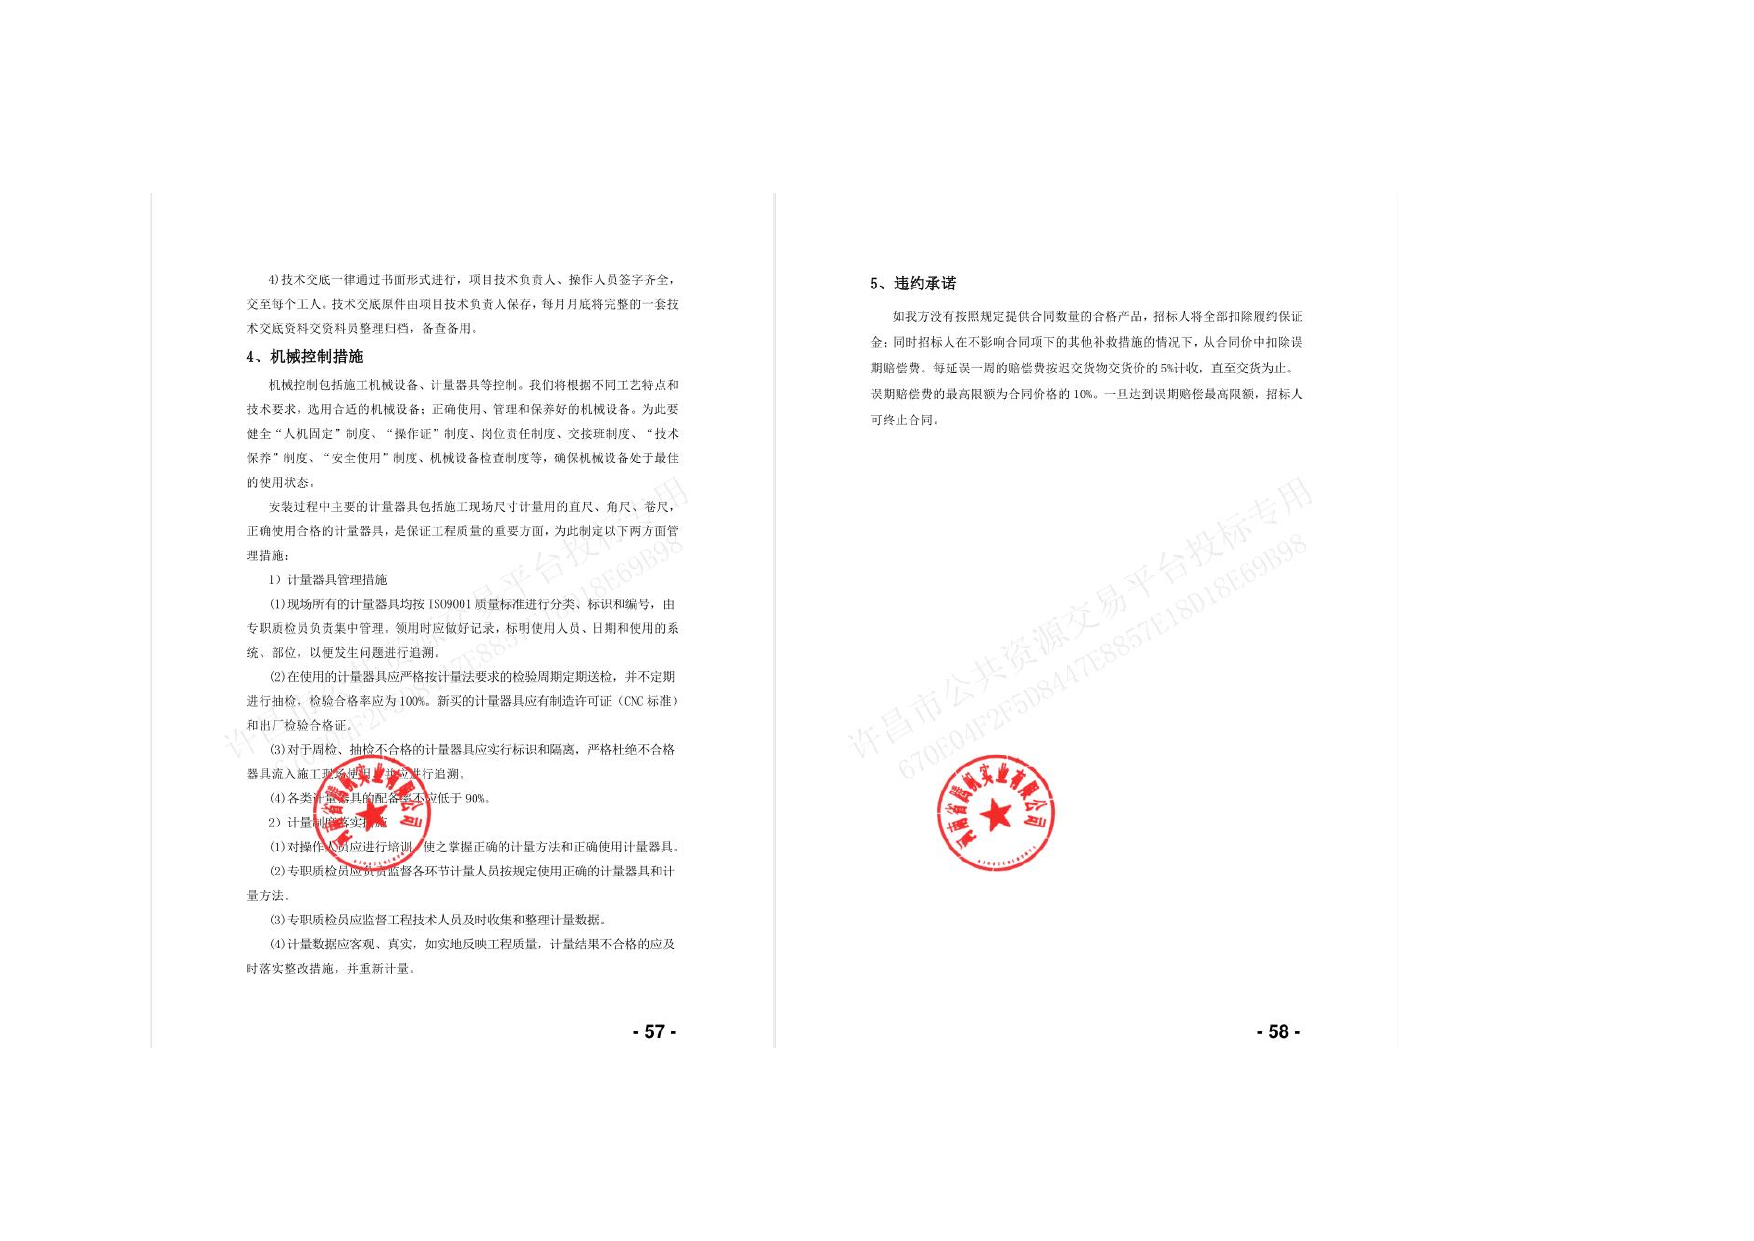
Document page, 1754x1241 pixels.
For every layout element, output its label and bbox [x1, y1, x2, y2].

picture [150, 193, 1398, 1048]
